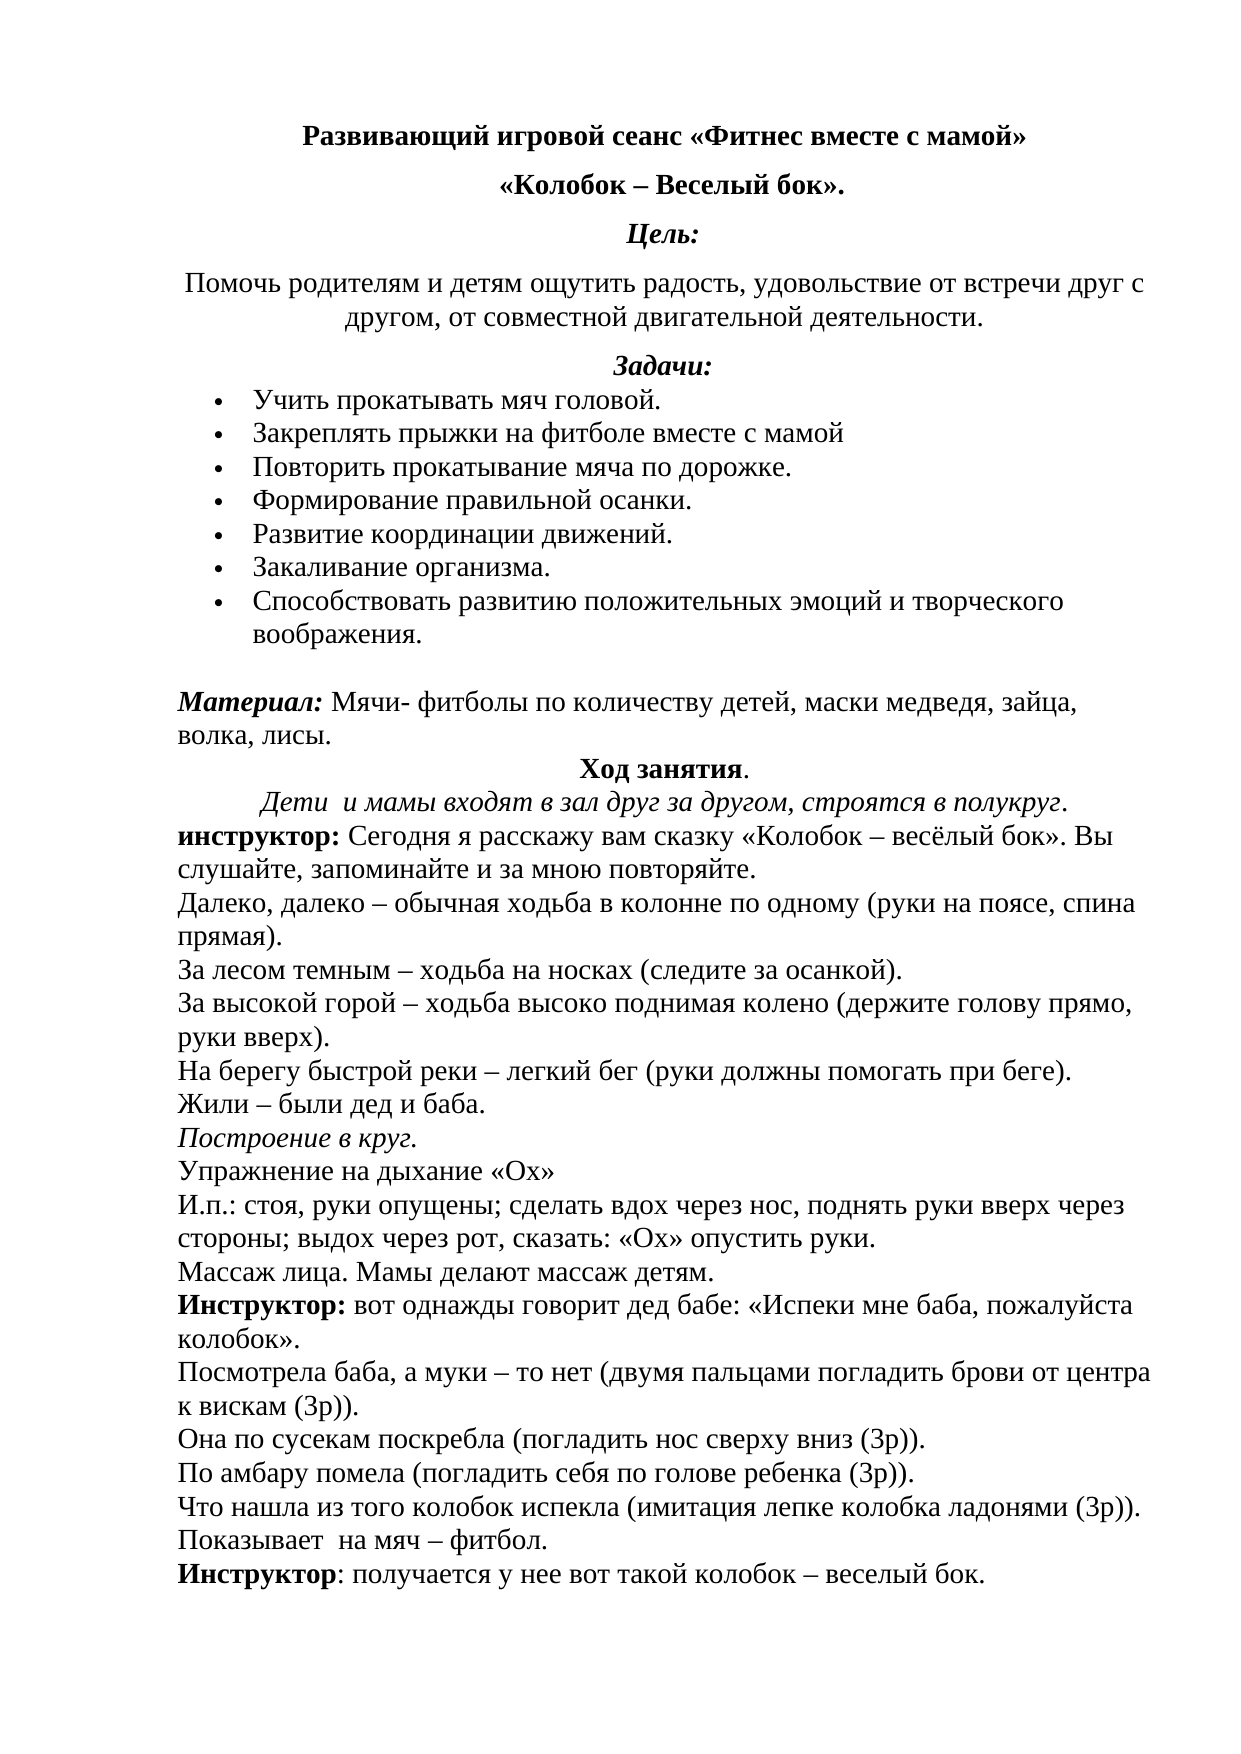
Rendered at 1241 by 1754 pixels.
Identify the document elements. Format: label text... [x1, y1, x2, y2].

text По амбару помела (погладить себя по голове ребенка (3р)). [177, 1455, 1152, 1489]
text Жили – были дед и баба. [177, 1086, 1152, 1120]
text Цель: [177, 216, 1152, 250]
text На берегу быстрой реки – легкий бег (руки должны помогать при беге). [177, 1053, 1152, 1086]
text Инструктор: вот однажды говорит дед бабе: «Испеки мне баба, пожалуйста колобок». [177, 1287, 1152, 1354]
text Ход занятия. [177, 751, 1152, 784]
text Материал: Мячи- фитболы по количеству детей, маски медведя, зайца, волка, лисы. [177, 684, 1152, 751]
text Развивающий игровой сеанс «Фитнес вместе с мамой» [177, 118, 1152, 152]
text Построение в круг. [177, 1120, 1152, 1153]
text За высокой горой – ходьба высоко поднимая колено (держите голову прямо, руки вверх). [177, 986, 1152, 1053]
list Развитие координации движений. [215, 516, 1152, 549]
text Задачи: [177, 348, 1152, 382]
text За лесом темным – ходьба на носках (следите за осанкой). [177, 952, 1152, 986]
text Массаж лица. Мамы делают массаж детям. [177, 1254, 1152, 1287]
text Помочь родителям и детям ощутить радость, удовольствие от встречи друг с другом, от совместной двигательной деятельности. [177, 266, 1152, 333]
list Учить прокатывать мяч головой. [215, 382, 1152, 415]
text Упражнение на дыхание «Ох» [177, 1153, 1152, 1187]
text Показывает на мяч – фитбол. [177, 1522, 1152, 1556]
list Формирование правильной осанки. [215, 482, 1152, 516]
list Способствовать развитию положительных эмоций и творческого воображения. [215, 583, 1152, 650]
text инструктор: Сегодня я расскажу вам сказку «Колобок – весёлый бок». Вы слушайте, запоминайте и за мною повторяйте. [177, 818, 1152, 885]
text Инструктор: получается у нее вот такой колобок – веселый бок. [177, 1556, 1152, 1589]
list Повторить прокатывание мяча по дорожке. [215, 449, 1152, 482]
text Она по сусекам поскребла (погладить нос сверху вниз (3р)). [177, 1422, 1152, 1455]
text Что нашла из того колобок испекла (имитация лепке колобка ладонями (3р)). [177, 1489, 1152, 1522]
list Закаливание организма. [215, 549, 1152, 583]
list Закреплять прыжки на фитболе вместе с мамой [215, 415, 1152, 449]
text «Колобок – Веселый бок». [177, 167, 1152, 201]
text И.п.: стоя, руки опущены; сделать вдох через нос, поднять руки вверх через стороны; выдох через рот, сказать: «Ох» опустить руки. [177, 1187, 1152, 1254]
text Далеко, далеко – обычная ходьба в колонне по одному (руки на поясе, спина прямая). [177, 885, 1152, 952]
text Дети и мамы входят в зал друг за другом, строятся в полукруг. [177, 784, 1152, 818]
text Посмотрела баба, а муки – то нет (двумя пальцами погладить брови от центра к вискам (3р)). [177, 1354, 1152, 1422]
